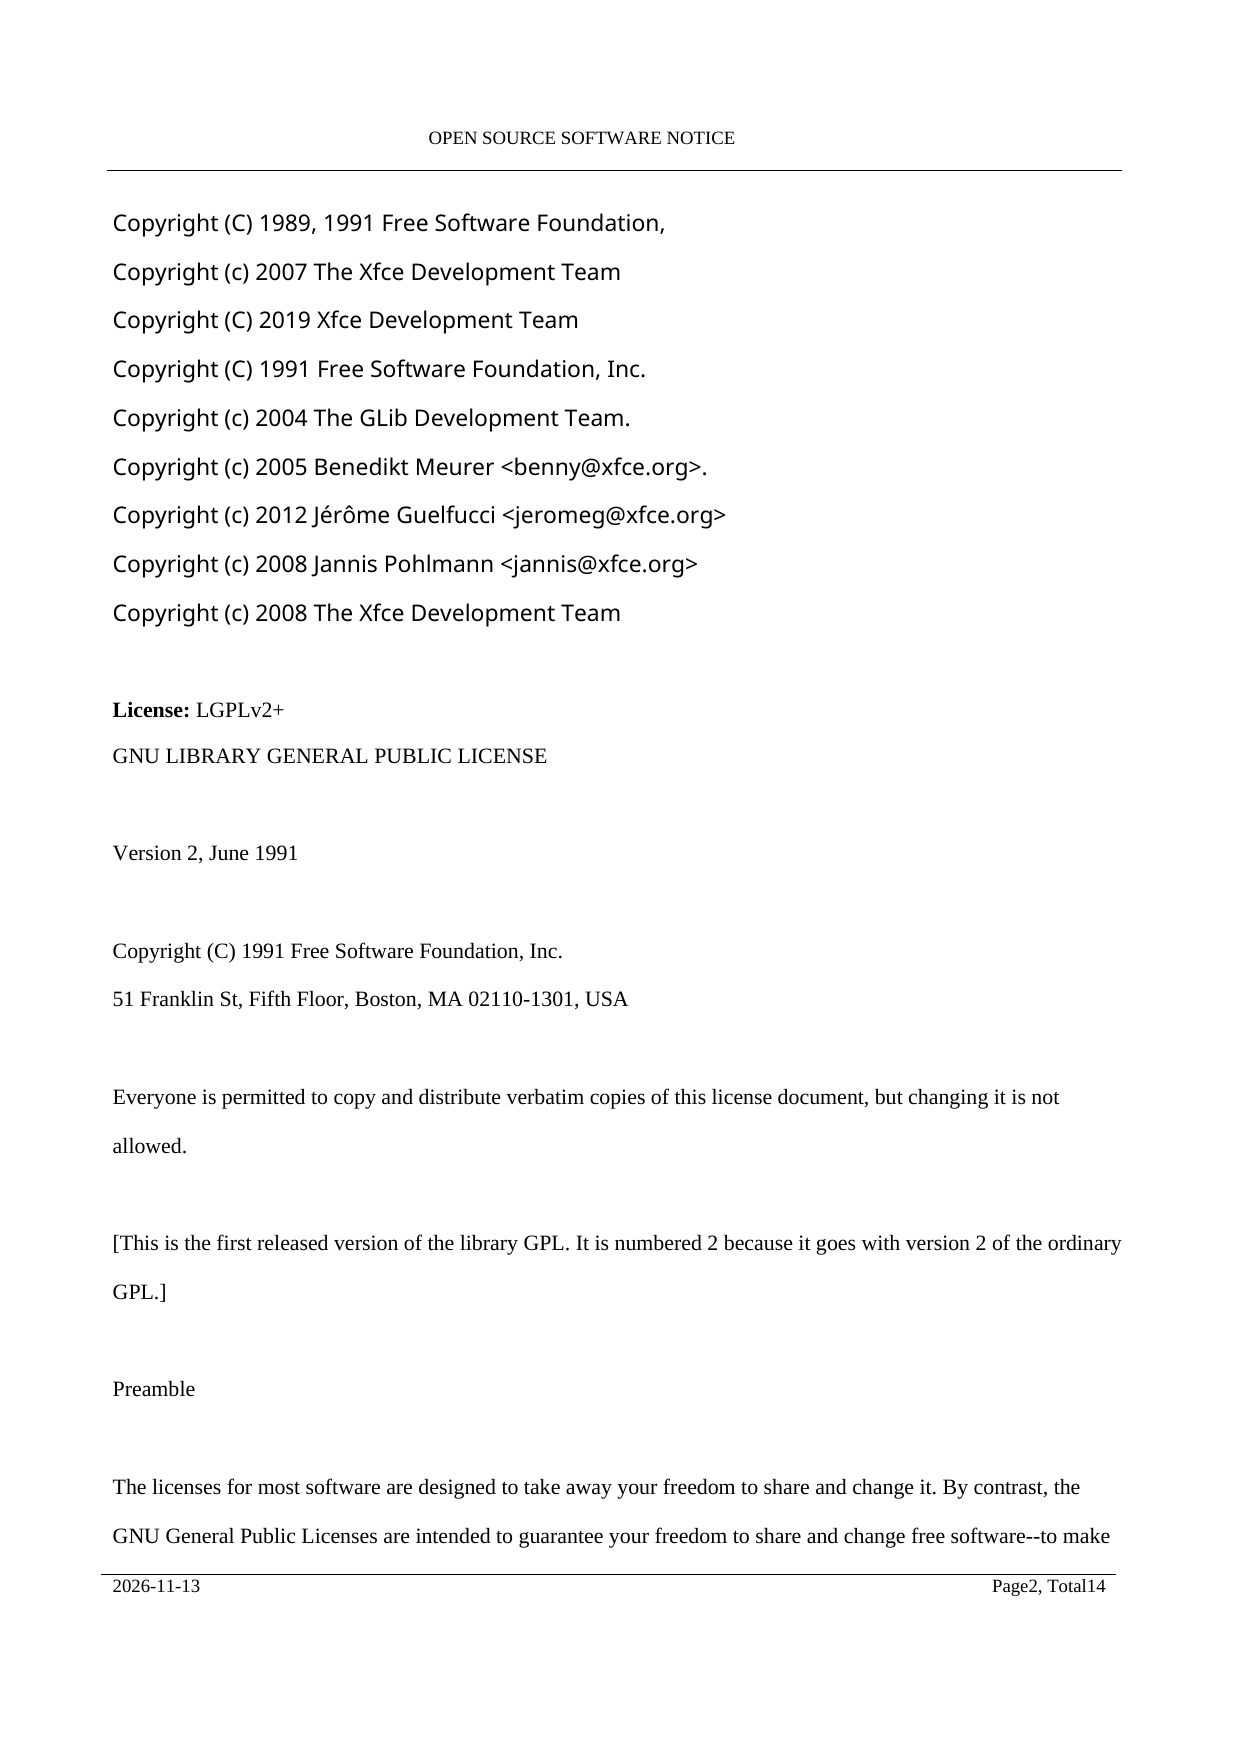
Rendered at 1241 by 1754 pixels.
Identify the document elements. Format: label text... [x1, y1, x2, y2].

text License: LGPLv2+ [112, 694, 1128, 726]
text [112, 739, 1128, 1551]
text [112, 206, 1128, 678]
